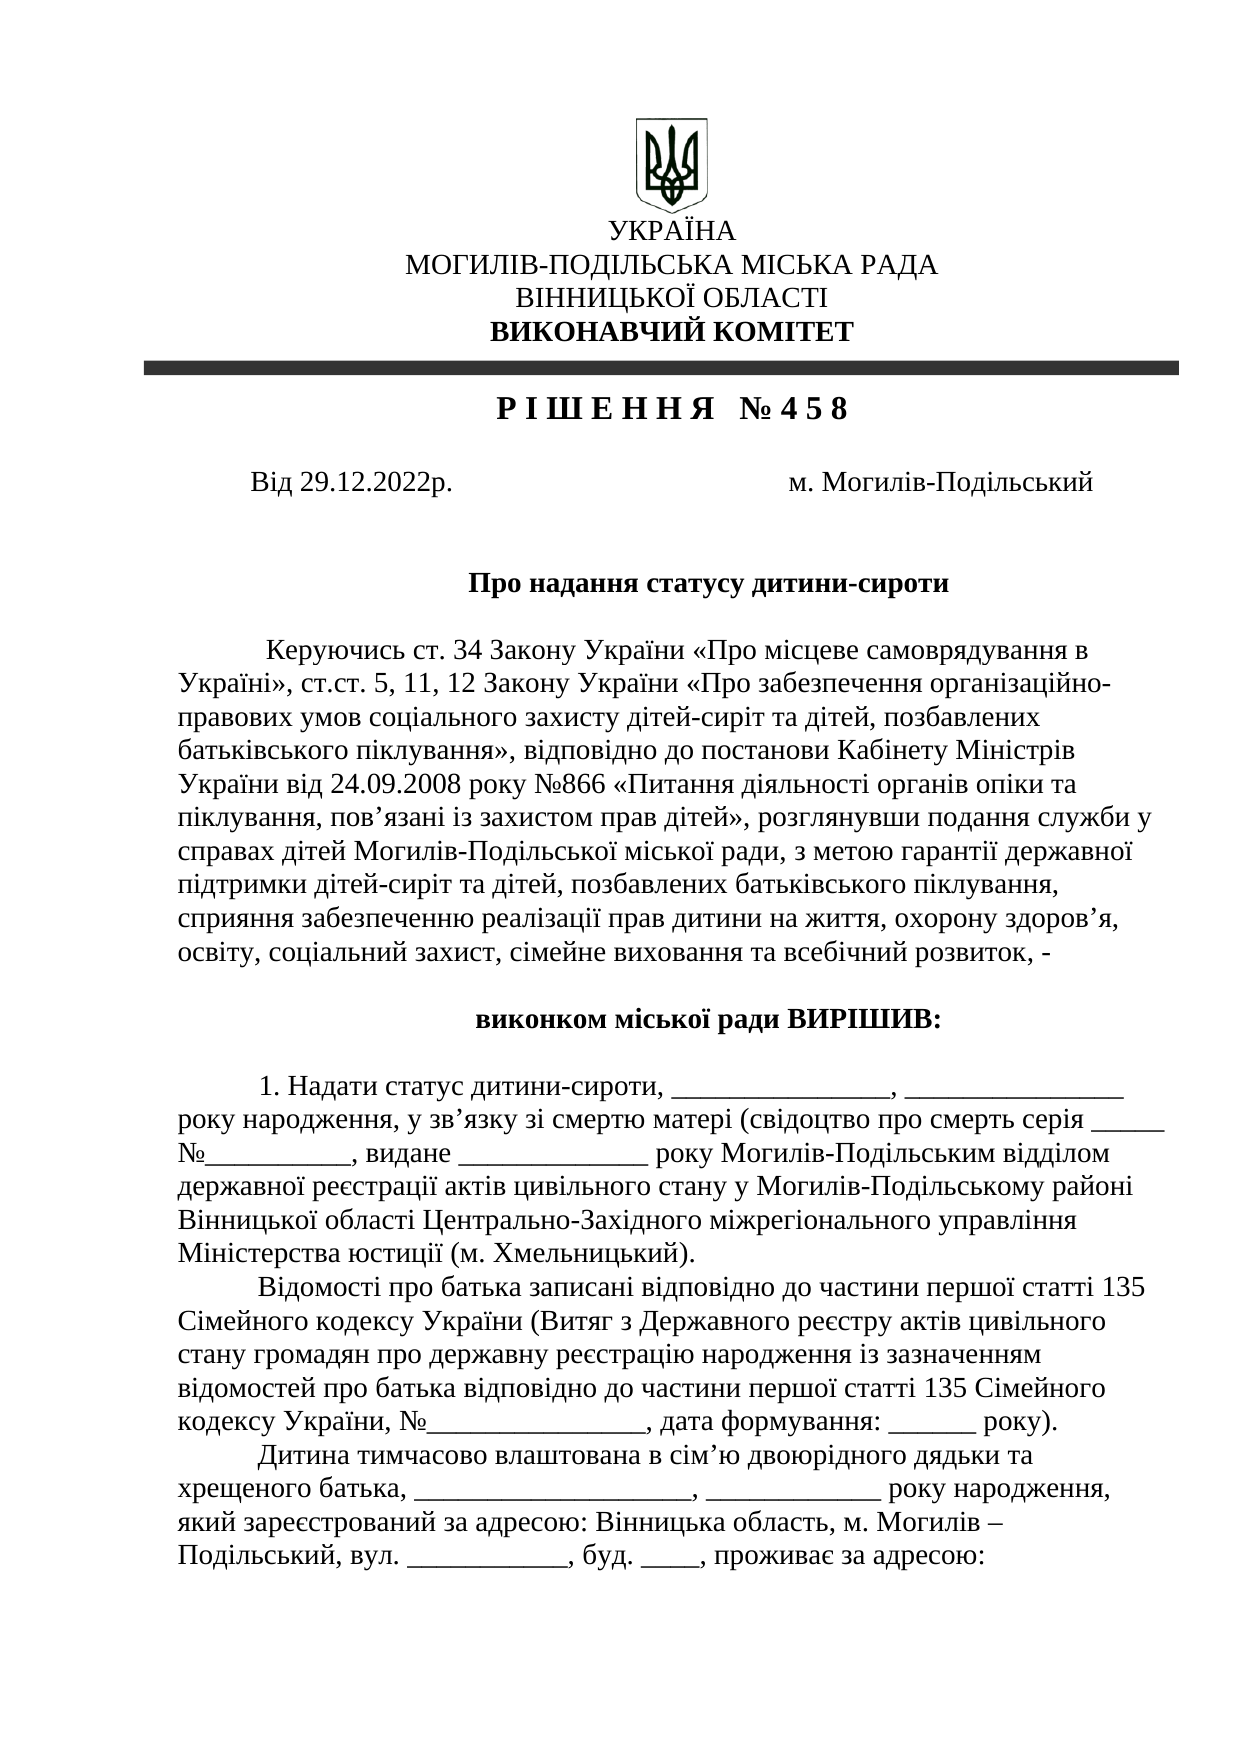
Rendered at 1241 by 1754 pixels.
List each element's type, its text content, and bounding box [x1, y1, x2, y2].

text ВИКОНАВЧИЙ КОМІТЕТ [177, 314, 1167, 348]
text 1. Надати статус дитини-сироти, _______________, _______________ року народження, у зв’язку зі смертю матері (свідоцтво про смерть серія _____ №__________, видане _____________ року Могилів-Подільським відділом державної реєстрації актів цивільного стану у Могилів-Подільському районі Вінницької області Центрально-Західного міжрегіонального управління Міністерства юстиції (м. Хмельницький). [177, 1068, 1167, 1269]
picture [636, 118, 708, 214]
text виконком міської ради ВИРІШИВ: [177, 1001, 1167, 1034]
text Керуючись ст. 34 Закону України «Про місцеве самоврядування в Україні», ст.ст. 5, 11, 12 Закону України «Про забезпечення організаційно-правових умов соціального захисту дітей-сиріт та дітей, позбавлених батьківського піклування», відповідно до постанови Кабінету Міністрів України від 24.09.2008 року №866 «Питання діяльності органів опіки та піклування, пов’язані із захистом прав дітей», розглянувши подання служби у справах дітей Могилів-Подільської міської ради, з метою гарантії державної підтримки дітей-сиріт та дітей, позбавлених батьківського піклування, сприяння забезпеченню реалізації прав дитини на життя, охорону здоров’я, освіту, соціальний захист, сімейне виховання та всебічний розвиток, - [177, 632, 1167, 967]
text УКРАЇНА МОГИЛІВ-ПОДІЛЬСЬКА МІСЬКА РАДА ВІННИЦЬКОЇ ОБЛАСТІ [177, 213, 1167, 314]
text Від 29.12.2022р. м. Могилів-Подільський [177, 464, 1167, 498]
text РІШЕННЯ №458 [177, 376, 1167, 427]
text Відомості про батька записані відповідно до частини першої статті 135 Сімейного кодексу України (Витяг з Державного реєстру актів цивільного стану громадян про державну реєстрацію народження із зазначенням відомостей про батька відповідно до частини першої статті 135 Сімейного кодексу України, №_______________, дата формування: ______ року). [177, 1269, 1167, 1437]
text Дитина тимчасово влаштована в сім’ю двоюрідного дядьки та хрещеного батька, ___________________, ____________ року народження, який зареєстрований за адресою: Вінницька область, м. Могилів – Подільський, вул. ___________, буд. ____, проживає за адресою: [177, 1437, 1167, 1571]
text Про надання статусу дитини-сироти [177, 565, 1167, 598]
